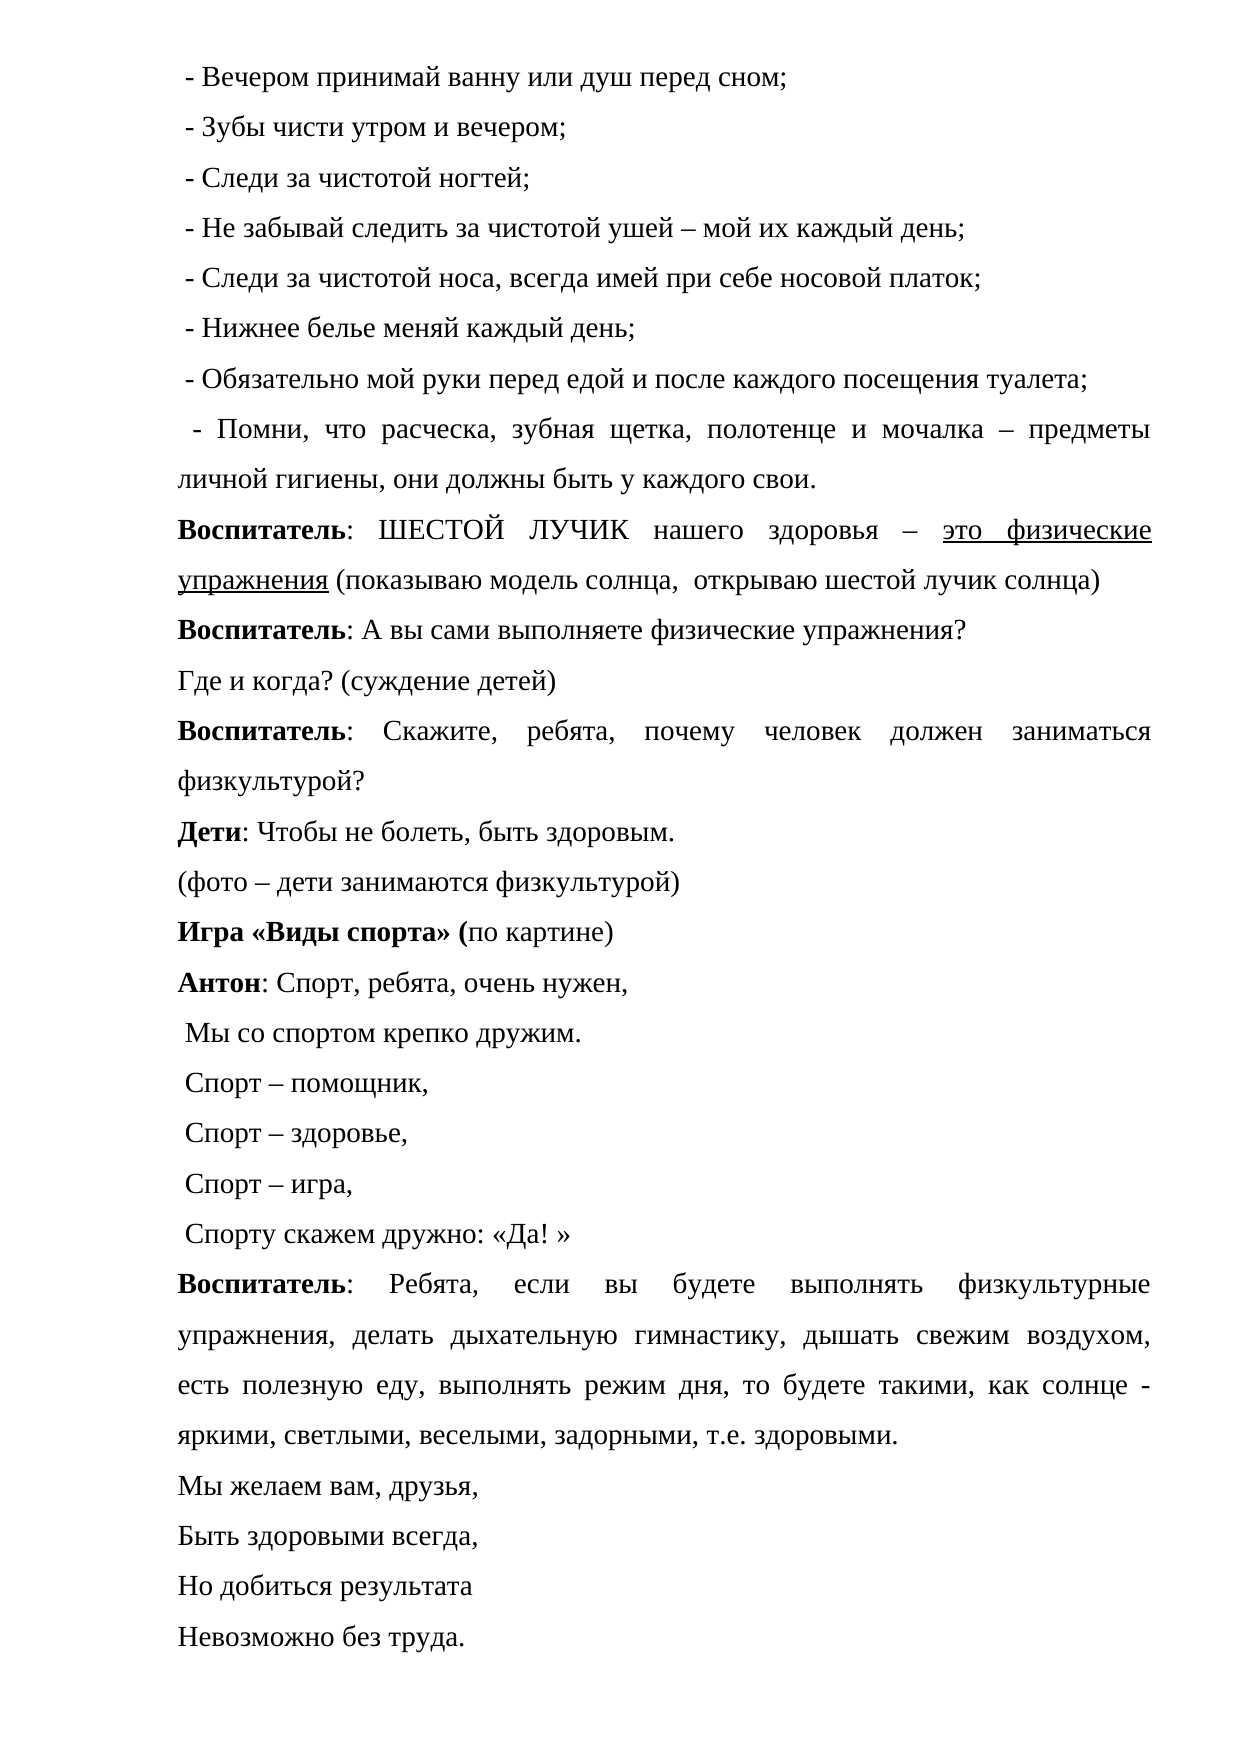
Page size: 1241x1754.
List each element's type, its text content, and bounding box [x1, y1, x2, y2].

text - Зубы чисти утром и вечером; [177, 109, 1152, 143]
text Мы со спортом крепко дружим. [177, 1015, 1152, 1048]
text Быть здоровыми всегда, [177, 1518, 1152, 1552]
text Воспитатель: ШЕСТОЙ ЛУЧИК нашего здоровья – это физические упражнения (показываю модель солнца, открываю шестой лучик солнца) [177, 512, 1152, 596]
text - Вечером принимай ванну или душ перед сном; [177, 59, 1152, 93]
text - Следи за чистотой ногтей; [177, 160, 1152, 193]
text Спорт – здоровье, [177, 1116, 1152, 1149]
text - Следи за чистотой носа, всегда имей при себе носовой платок; [177, 260, 1152, 294]
text Воспитатель: А вы сами выполняете физические упражнения? [177, 612, 1152, 646]
text - Не забывай следить за чистотой ушей – мой их каждый день; [177, 210, 1152, 243]
text Мы желаем вам, друзья, [177, 1468, 1152, 1501]
text Антон: Спорт, ребята, очень нужен, [177, 965, 1152, 998]
text Игра «Виды спорта» (по картине) [177, 914, 1152, 948]
text Спорт – помощник, [177, 1065, 1152, 1099]
text - Нижнее белье меняй каждый день; [177, 311, 1152, 344]
text Спорт – игра, [177, 1166, 1152, 1199]
text - Обязательно мой руки перед едой и после каждого посещения туалета; [177, 361, 1152, 394]
text Невозможно без труда. [177, 1619, 1152, 1652]
text (фото – дети занимаются физкультурой) [177, 864, 1152, 898]
text Воспитатель: Скажите, ребята, почему человек должен заниматься физкультурой? [177, 713, 1152, 797]
text Воспитатель: Ребята, если вы будете выполнять физкультурные упражнения, делать дыхательную гимнастику, дышать свежим воздухом, есть полезную еду, выполнять режим дня, то будете такими, как солнце - яркими, светлыми, веселыми, задорными, т.е. здоровыми. [177, 1267, 1152, 1451]
text Спорту скажем дружно: «Да! » [177, 1216, 1152, 1250]
text - Помни, что расческа, зубная щетка, полотенце и мочалка – предметы личной гигиены, они должны быть у каждого свои. [177, 411, 1152, 495]
text Но добиться результата [177, 1568, 1152, 1602]
text Где и когда? (суждение детей) [177, 663, 1152, 696]
text Дети: Чтобы не болеть, быть здоровым. [177, 814, 1152, 847]
